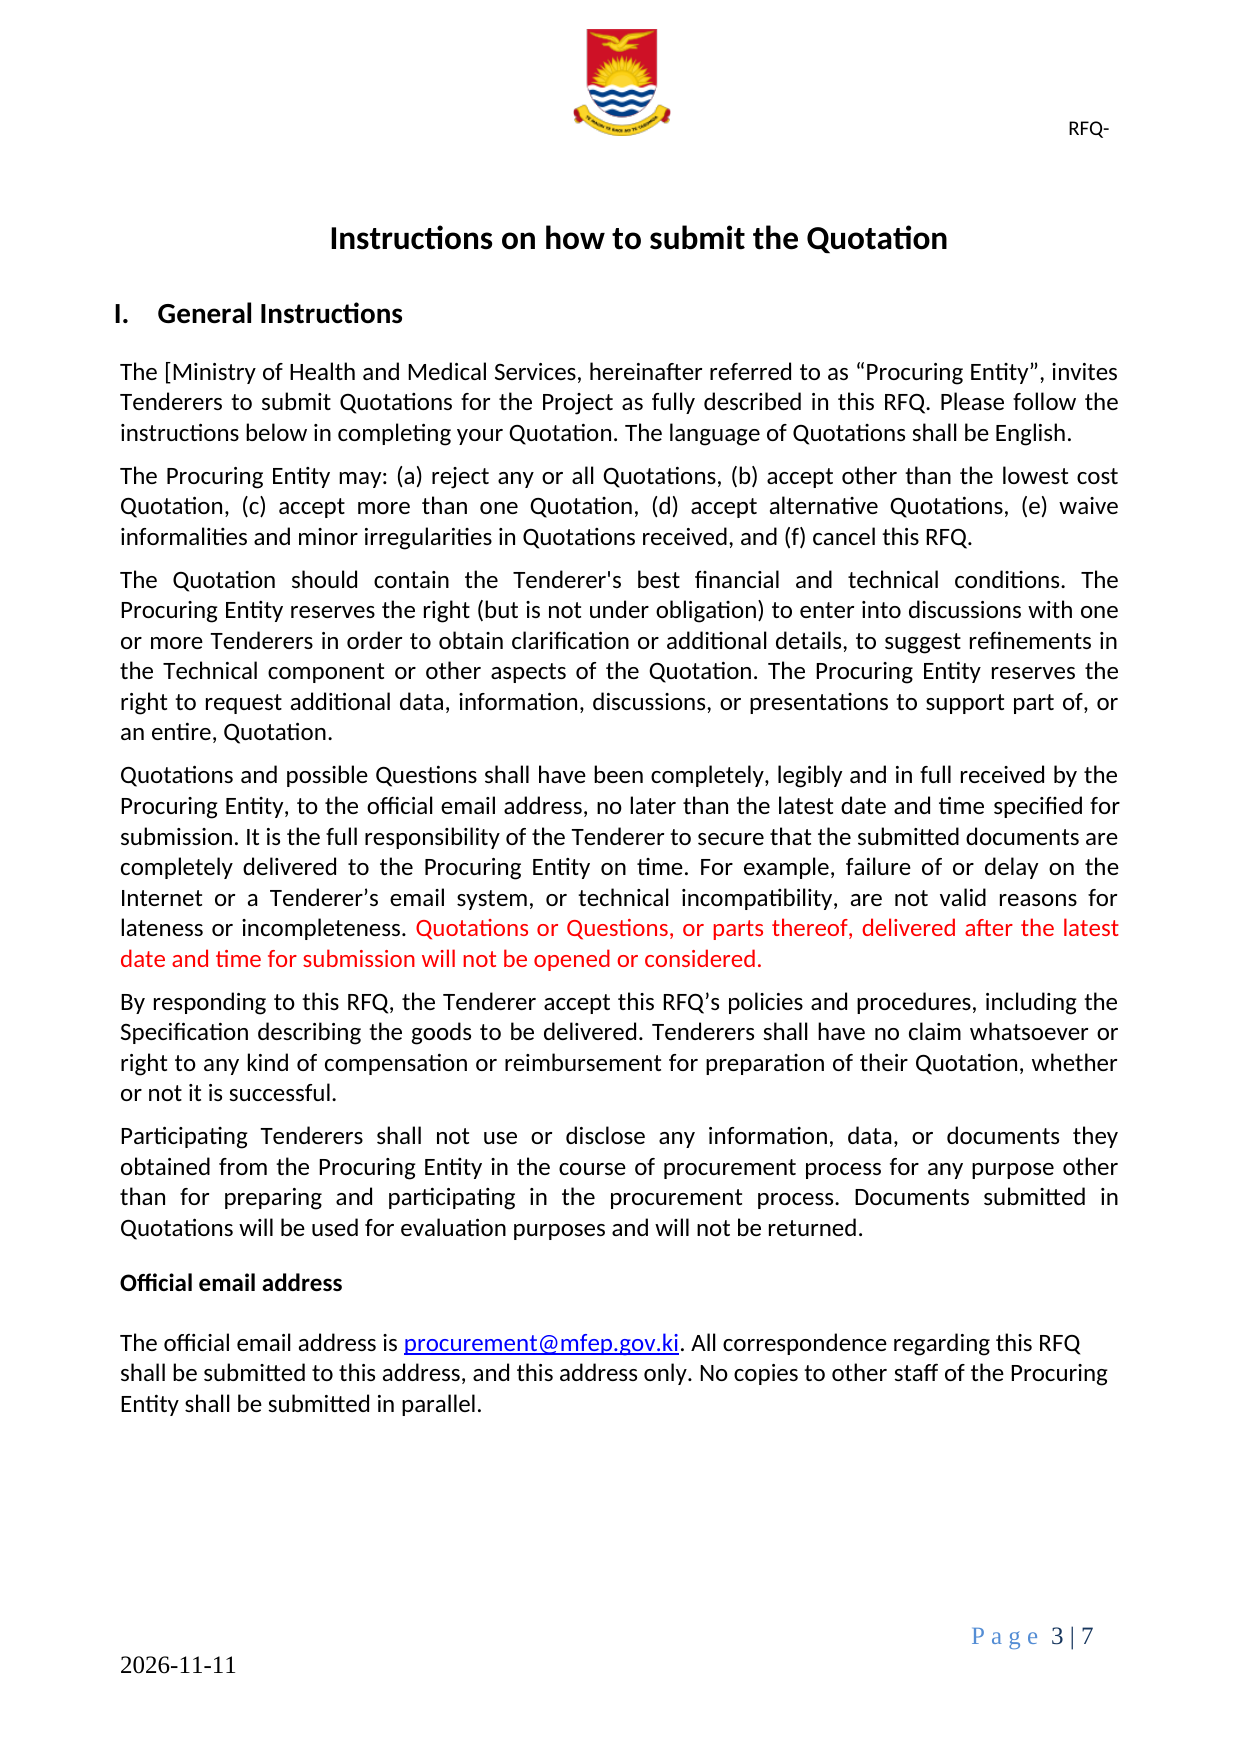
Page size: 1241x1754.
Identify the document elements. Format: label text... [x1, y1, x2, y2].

text By responding to this RFQ, the Tenderer accept this RFQ’s policies and procedures, including the Specification describing the goods to be delivered. Tenderers shall have no claim whatsoever or right to any kind of compensation or reimbursement for preparation of their Quotation, whether or not it is successful. [120, 986, 1120, 1108]
text The Procuring Entity may: (a) reject any or all Quotations, (b) accept other than the lowest cost Quotation, (c) accept more than one Quotation, (d) accept alternative Quotations, (e) waive informalities and minor irregularities in Quotations received, and (f) cancel this RFQ. [120, 460, 1120, 551]
subtitle Instructions on how to submit the Quotation [157, 217, 1120, 258]
subtitle Official email address [120, 1267, 1120, 1298]
text Participating Tenderers shall not use or disclose any information, data, or documents they obtained from the Procuring Entity in the course of procurement process for any purpose other than for preparing and participating in the procurement process. Documents submitted in Quotations will be used for evaluation purposes and will not be returned. [120, 1120, 1120, 1242]
text The Quotation should contain the Tenderer's best financial and technical conditions. The Procuring Entity reserves the right (but is not under obligation) to enter into discussions with one or more Tenderers in order to obtain clarification or additional details, to suggest refinements in the Technical component or other aspects of the Quotation. The Procuring Entity reserves the right to request additional data, information, discussions, or presentations to support part of, or an entire, Quotation. [120, 564, 1120, 747]
text The official email address is procurement@mfep.gov.ki. All correspondence regarding this RFQ shall be submitted to this address, and this address only. No copies to other staff of the Procuring Entity shall be submitted in parallel. [120, 1327, 1120, 1419]
subtitle General Instructions [129, 295, 1120, 331]
text Quotations and possible Questions shall have been completely, legibly and in full received by the Procuring Entity, to the official email address, no later than the latest date and time specified for submission. It is the full responsibility of the Tenderer to secure that the submitted documents are completely delivered to the Procuring Entity on time. For example, failure of or delay on the Internet or a Tenderer’s email system, or technical incompatibility, are not valid reasons for lateness or incompleteness. Quotations or Questions, or parts thereof, delivered after the latest date and time for submission will not be opened or considered. [120, 759, 1120, 973]
picture [573, 29, 671, 136]
text The [Ministry of Health and Medical Services, hereinafter referred to as “Procuring Entity”, invites Tenderers to submit Quotations for the Project as fully described in this RFQ. Please follow the instructions below in completing your Quotation. The language of Quotations shall be English. [120, 356, 1120, 447]
